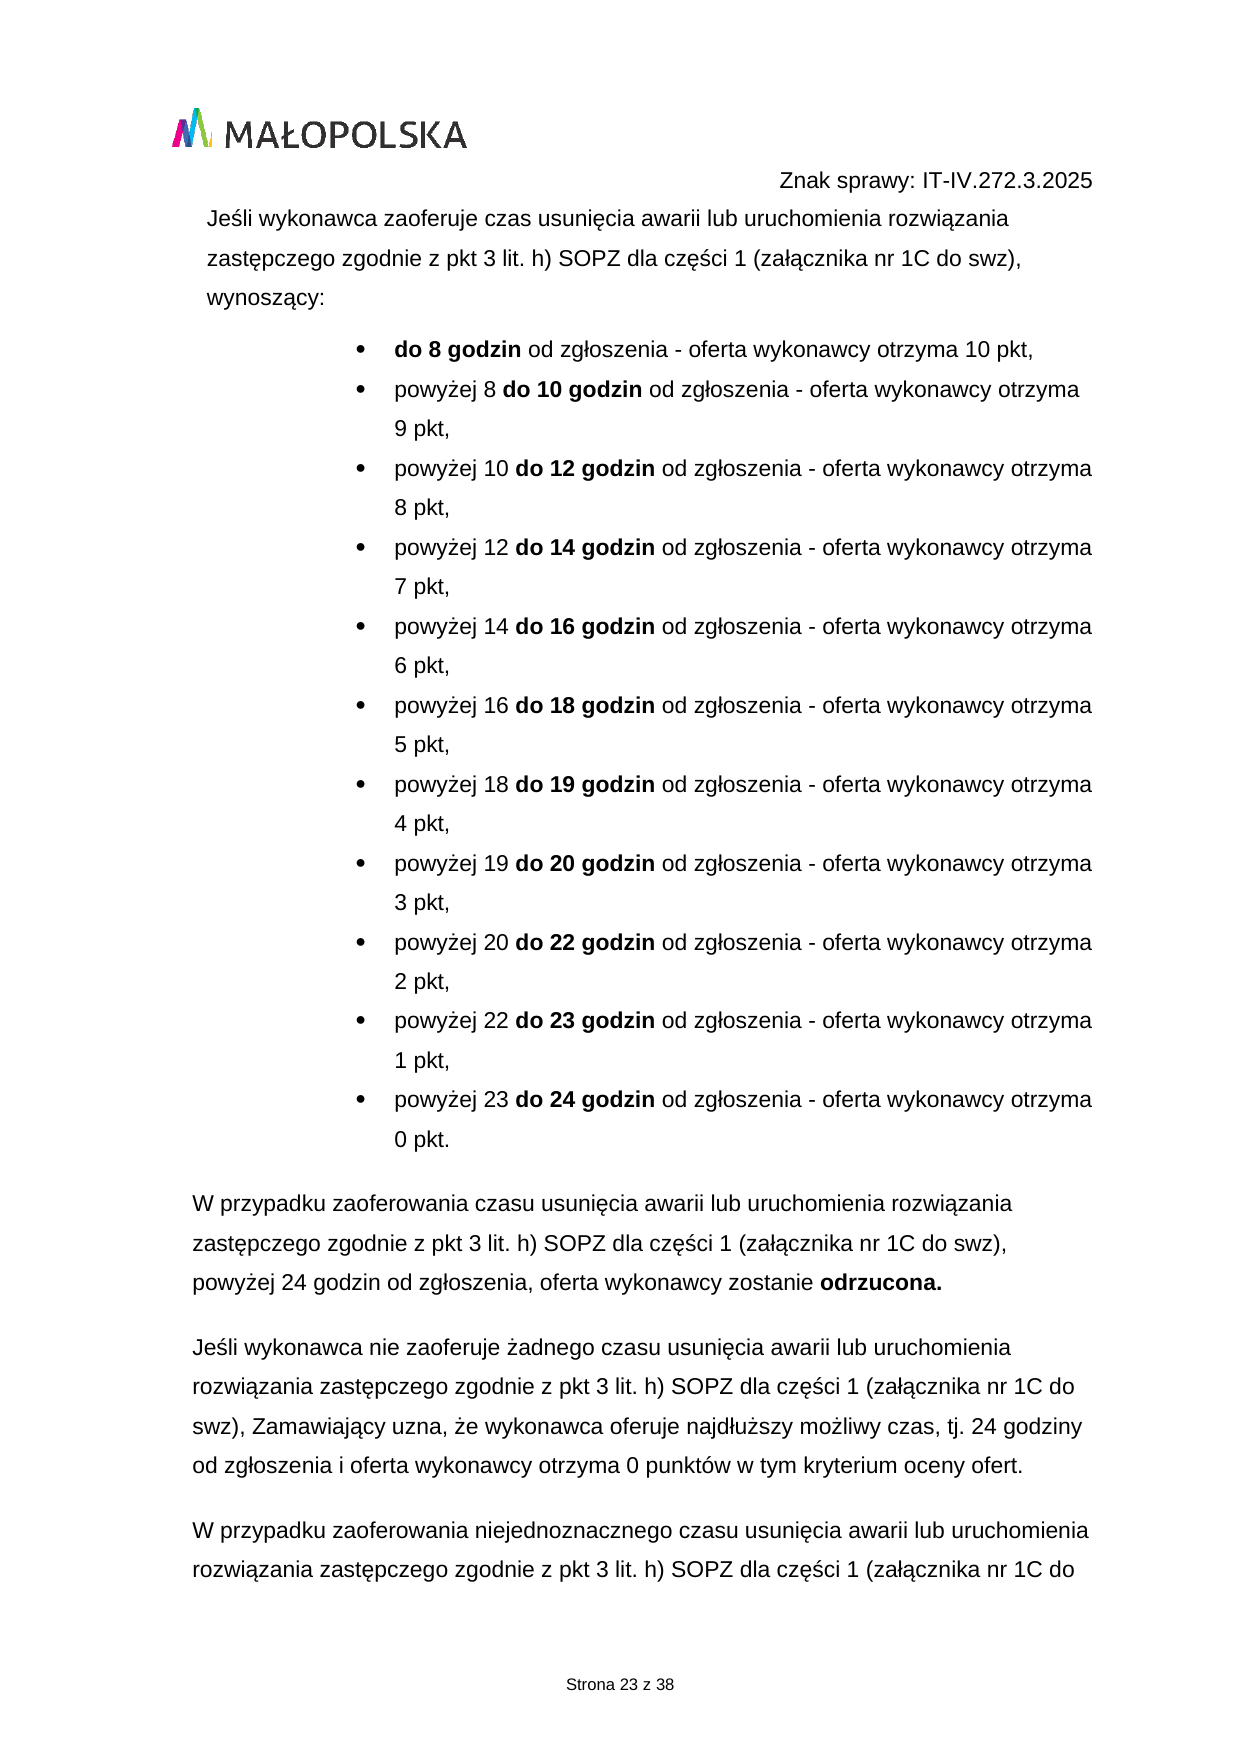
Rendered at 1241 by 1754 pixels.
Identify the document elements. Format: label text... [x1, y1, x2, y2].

list powyżej 16 do 18 godzin od zgłoszenia - oferta wykonawcy otrzyma 5 pkt, [357, 692, 1093, 757]
list powyżej 18 do 19 godzin od zgłoszenia - oferta wykonawcy otrzyma 4 pkt, [357, 771, 1093, 836]
picture [147, 88, 491, 167]
list powyżej 20 do 22 godzin od zgłoszenia - oferta wykonawcy otrzyma 2 pkt, [357, 928, 1093, 994]
list powyżej 10 do 12 godzin od zgłoszenia - oferta wykonawcy otrzyma 8 pkt, [357, 455, 1093, 521]
list powyżej 12 do 14 godzin od zgłoszenia - oferta wykonawcy otrzyma 7 pkt, [357, 534, 1093, 599]
text Jeśli wykonawca zaoferuje czas usunięcia awarii lub uruchomienia rozwiązania zastępczego zgodnie z pkt 3 lit. h) SOPZ dla części 1 (załącznika nr 1C do swz), wynoszący: [207, 205, 1093, 311]
list powyżej 19 do 20 godzin od zgłoszenia - oferta wykonawcy otrzyma 3 pkt, [357, 849, 1093, 915]
list powyżej 23 do 24 godzin od zgłoszenia - oferta wykonawcy otrzyma 0 pkt. [357, 1086, 1093, 1152]
list powyżej 14 do 16 godzin od zgłoszenia - oferta wykonawcy otrzyma 6 pkt, [357, 613, 1093, 678]
list do 8 godzin od zgłoszenia - oferta wykonawcy otrzyma 10 pkt, [357, 336, 1093, 363]
list powyżej 8 do 10 godzin od zgłoszenia - oferta wykonawcy otrzyma 9 pkt, [357, 376, 1093, 442]
text Jeśli wykonawca nie zaoferuje żadnego czasu usunięcia awarii lub uruchomienia rozwiązania zastępczego zgodnie z pkt 3 lit. h) SOPZ dla części 1 (załącznika nr 1C do swz), Zamawiający uzna, że wykonawca oferuje najdłuższy możliwy czas, tj. 24 godziny od zgłoszenia i oferta wykonawcy otrzyma 0 punktów w tym kryterium oceny ofert. [192, 1334, 1093, 1479]
text W przypadku zaoferowania czasu usunięcia awarii lub uruchomienia rozwiązania zastępczego zgodnie z pkt 3 lit. h) SOPZ dla części 1 (załącznika nr 1C do swz), powyżej 24 godzin od zgłoszenia, oferta wykonawcy zostanie odrzucona. [192, 1190, 1093, 1296]
list powyżej 22 do 23 godzin od zgłoszenia - oferta wykonawcy otrzyma 1 pkt, [357, 1007, 1093, 1073]
